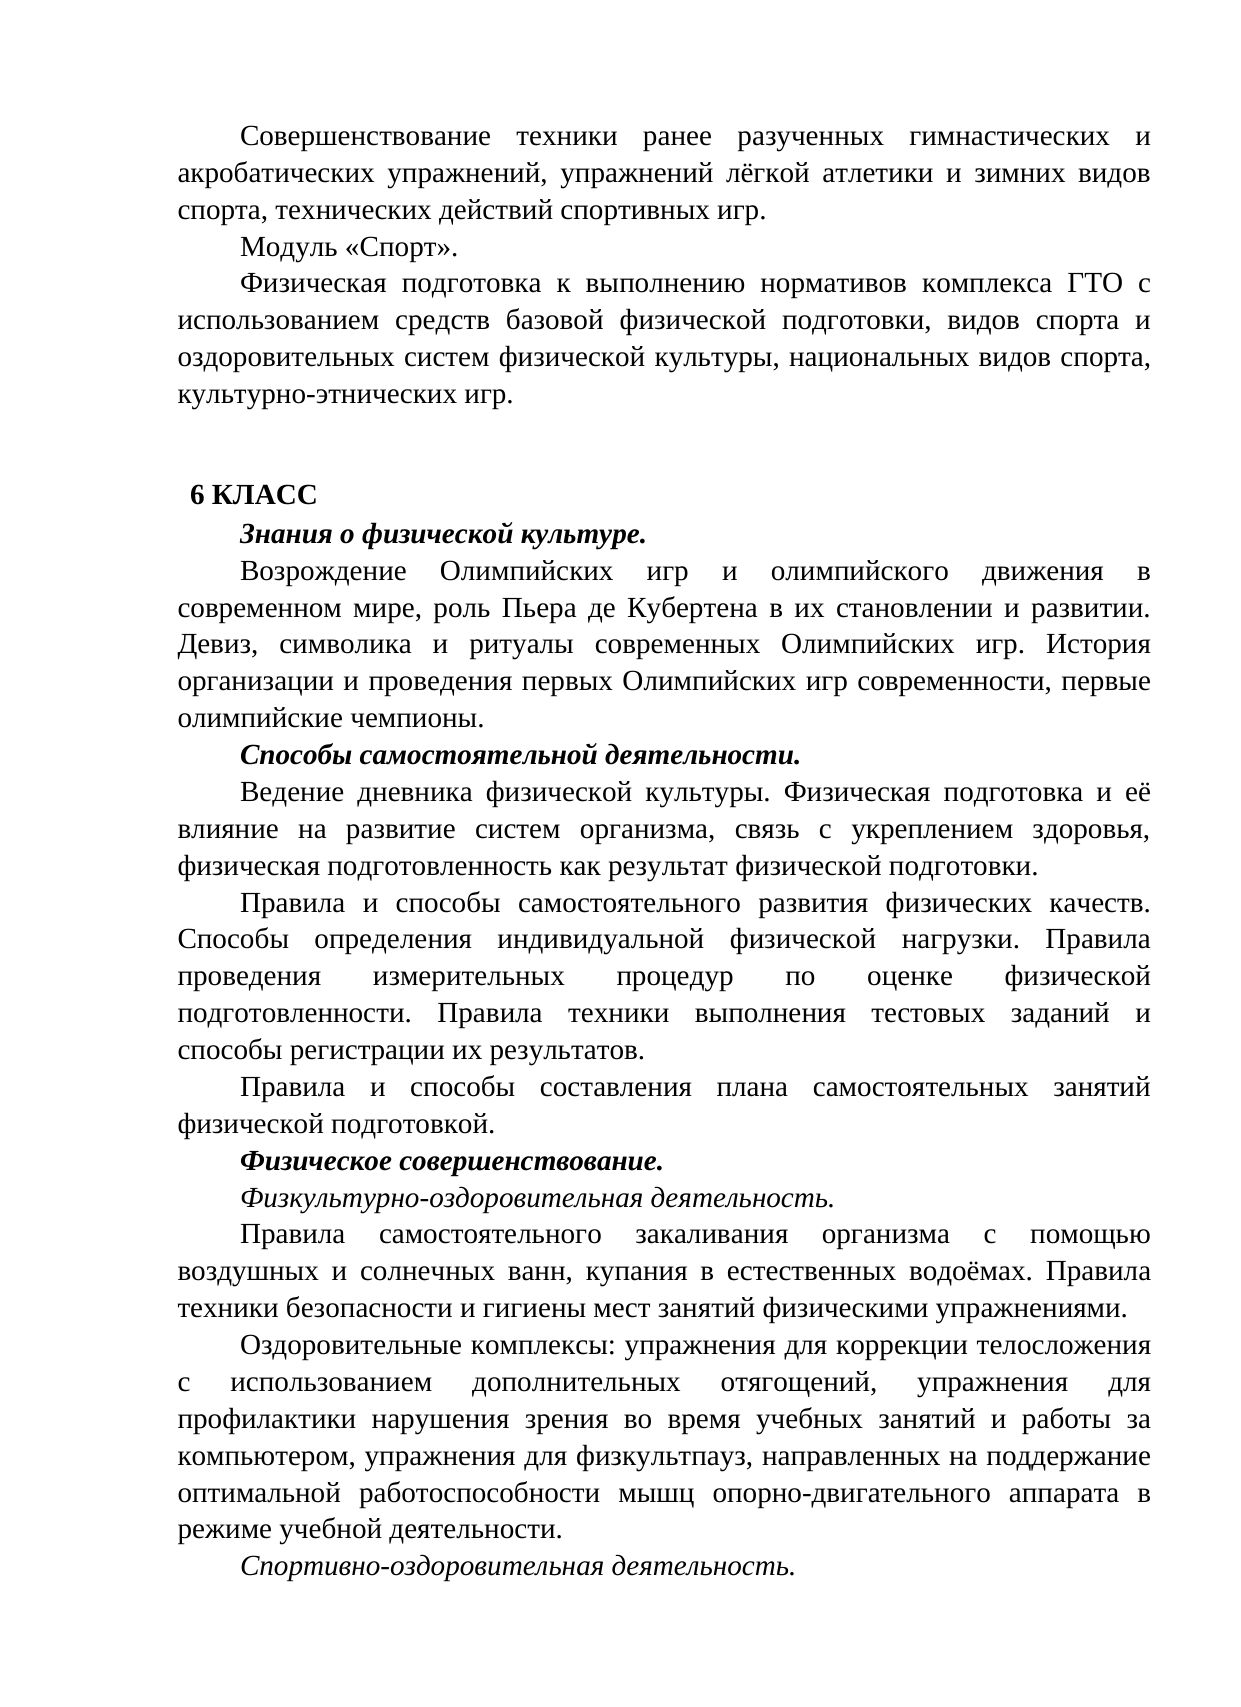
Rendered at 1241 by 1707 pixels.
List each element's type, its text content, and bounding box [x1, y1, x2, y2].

text Модуль «Спорт». [177, 229, 1152, 262]
text Спортивно-оздоровительная деятельность. [177, 1548, 1152, 1582]
text Возрождение Олимпийских игр и олимпийского движения в современном мире, роль Пьера де Кубертена в их становлении и развитии. Девиз, символика и ритуалы современных Олимпийских игр. История организации и проведения первых Олимпийских игр современности, первые олимпийские чемпионы. [177, 553, 1152, 734]
text Физическая подготовка к выполнению нормативов комплекса ГТО с использованием средств базовой физической подготовки, видов спорта и оздоровительных систем физической культуры, национальных видов спорта, культурно-этнических игр. [177, 266, 1152, 410]
text Знания о физической культуре. [177, 516, 1152, 549]
text Правила и способы составления плана самостоятельных занятий физической подготовкой. [177, 1069, 1152, 1139]
text Физическое совершенствование. [177, 1143, 1152, 1176]
text Правила самостоятельного закаливания организма с помощью воздушных и солнечных ванн, купания в естественных водоёмах. Правила техники безопасности и гигиены мест занятий физическими упражнениями. [177, 1217, 1152, 1324]
text Физкультурно-оздоровительная деятельность. [177, 1180, 1152, 1213]
text Правила и способы самостоятельного развития физических качеств. Способы определения индивидуальной физической нагрузки. Правила проведения измерительных процедур по оценке физической подготовленности. Правила техники выполнения тестовых заданий и способы регистрации их результатов. [177, 885, 1152, 1066]
text 6 КЛАСС [190, 477, 1152, 511]
text Способы самостоятельной деятельности. [177, 737, 1152, 771]
text Ведение дневника физической культуры. Физическая подготовка и её влияние на развитие систем организма, связь с укреплением здоровья, физическая подготовленность как результат физической подготовки. [177, 774, 1152, 881]
text Совершенствование техники ранее разученных гимнастических и акробатических упражнений, упражнений лёгкой атлетики и зимних видов спорта, технических действий спортивных игр. [177, 118, 1152, 225]
text Оздоровительные комплексы: упражнения для коррекции телосложения с использованием дополнительных отягощений, упражнения для профилактики нарушения зрения во время учебных занятий и работы за компьютером, упражнения для физкультпауз, направленных на поддержание оптимальной работоспособности мышц опорно-двигательного аппарата в режиме учебной деятельности. [177, 1327, 1152, 1545]
